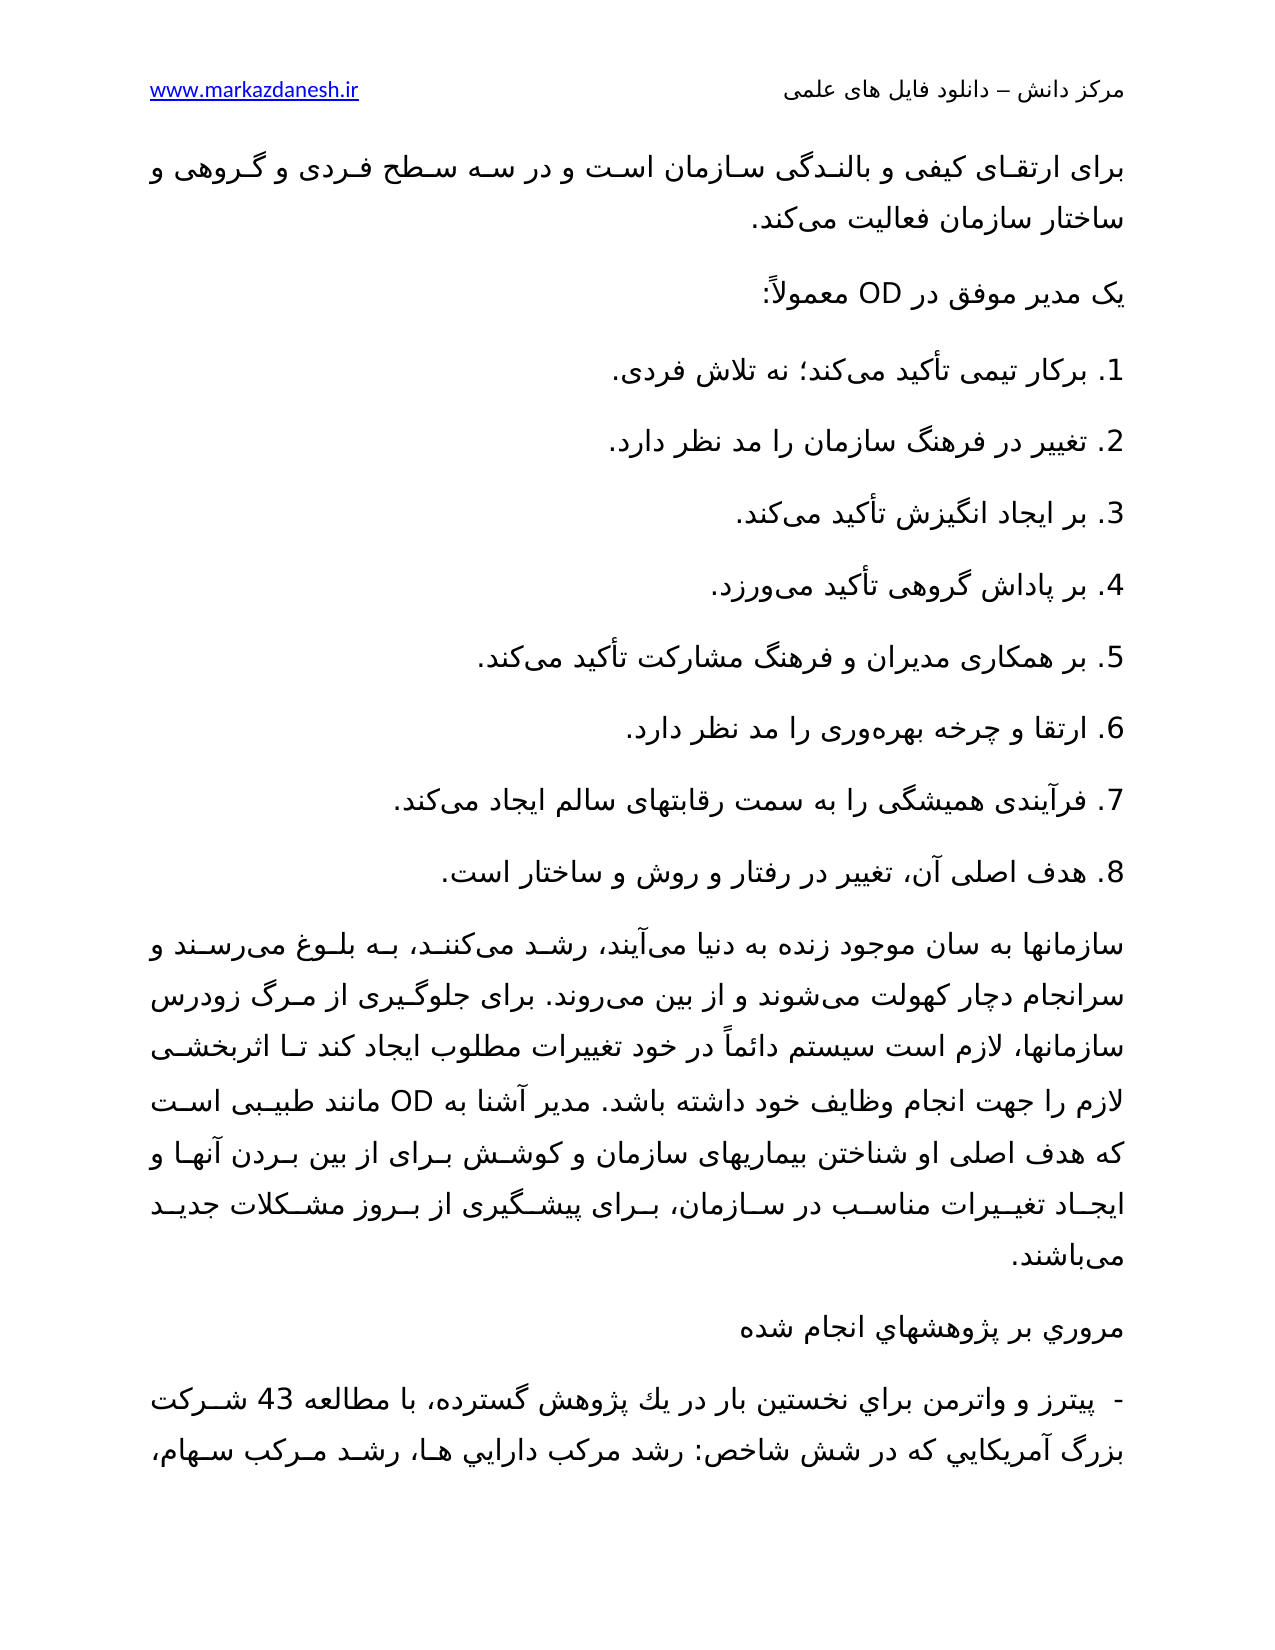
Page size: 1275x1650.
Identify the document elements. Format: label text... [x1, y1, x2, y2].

text مروري بر پژوهشهاي انجام شده [150, 1310, 1125, 1344]
text یک مدیر موفق در OD معمولاً: [150, 273, 1125, 312]
text 8. هدف اصلی آن، تغییر در رفتار و روش و ساختار است. [150, 855, 1125, 889]
text 4. بر پاداش گروهی تأکید می‌ورزد. [150, 568, 1125, 602]
text 5. بر همکاری مدیران و فرهنگ مشارکت تأکید می‌کند. [150, 640, 1125, 674]
text سازمانها به سان موجود زنده به دنیا می‌آیند، رشد می‌کنند، به بلوغ می‌رسند و سرانجام دچار کهولت می‌شوند و از بین می‌روند. برای جلوگیری از مرگ زودرس سازمانها، لازم است سیستم دائماً در خود تغییرات مطلوب ایجاد کند تا اثربخشی لازم را جهت انجام وظایف خود داشته باشد. مدیر آشنا به OD مانند طبیبی است که هدف اصلی او شناختن بیماریهای سازمان و کوشش برای از بین بردن آنها و ایجاد تغییرات مناسب در سازمان، برای پیشگیری از بروز مشکلات جدید می‌باشند. [150, 927, 1125, 1272]
text 7. فرآیندی همیشگی را به سمت رقابتهای سالم ایجاد می‌کند. [150, 784, 1125, 818]
text 3. بر ایجاد انگیزش تأکید می‌کند. [150, 497, 1125, 531]
text 6. ارتقا و چرخه بهره‌وری را مد نظر دارد. [150, 712, 1125, 746]
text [150, 1382, 1125, 1467]
text 1.‌ برکار تیمی تأکید می‌کند؛ نه تلاش فردی. [150, 353, 1125, 387]
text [150, 150, 1125, 235]
text 2. تغییر در فرهنگ سازمان را مد نظر دارد. [150, 425, 1125, 459]
